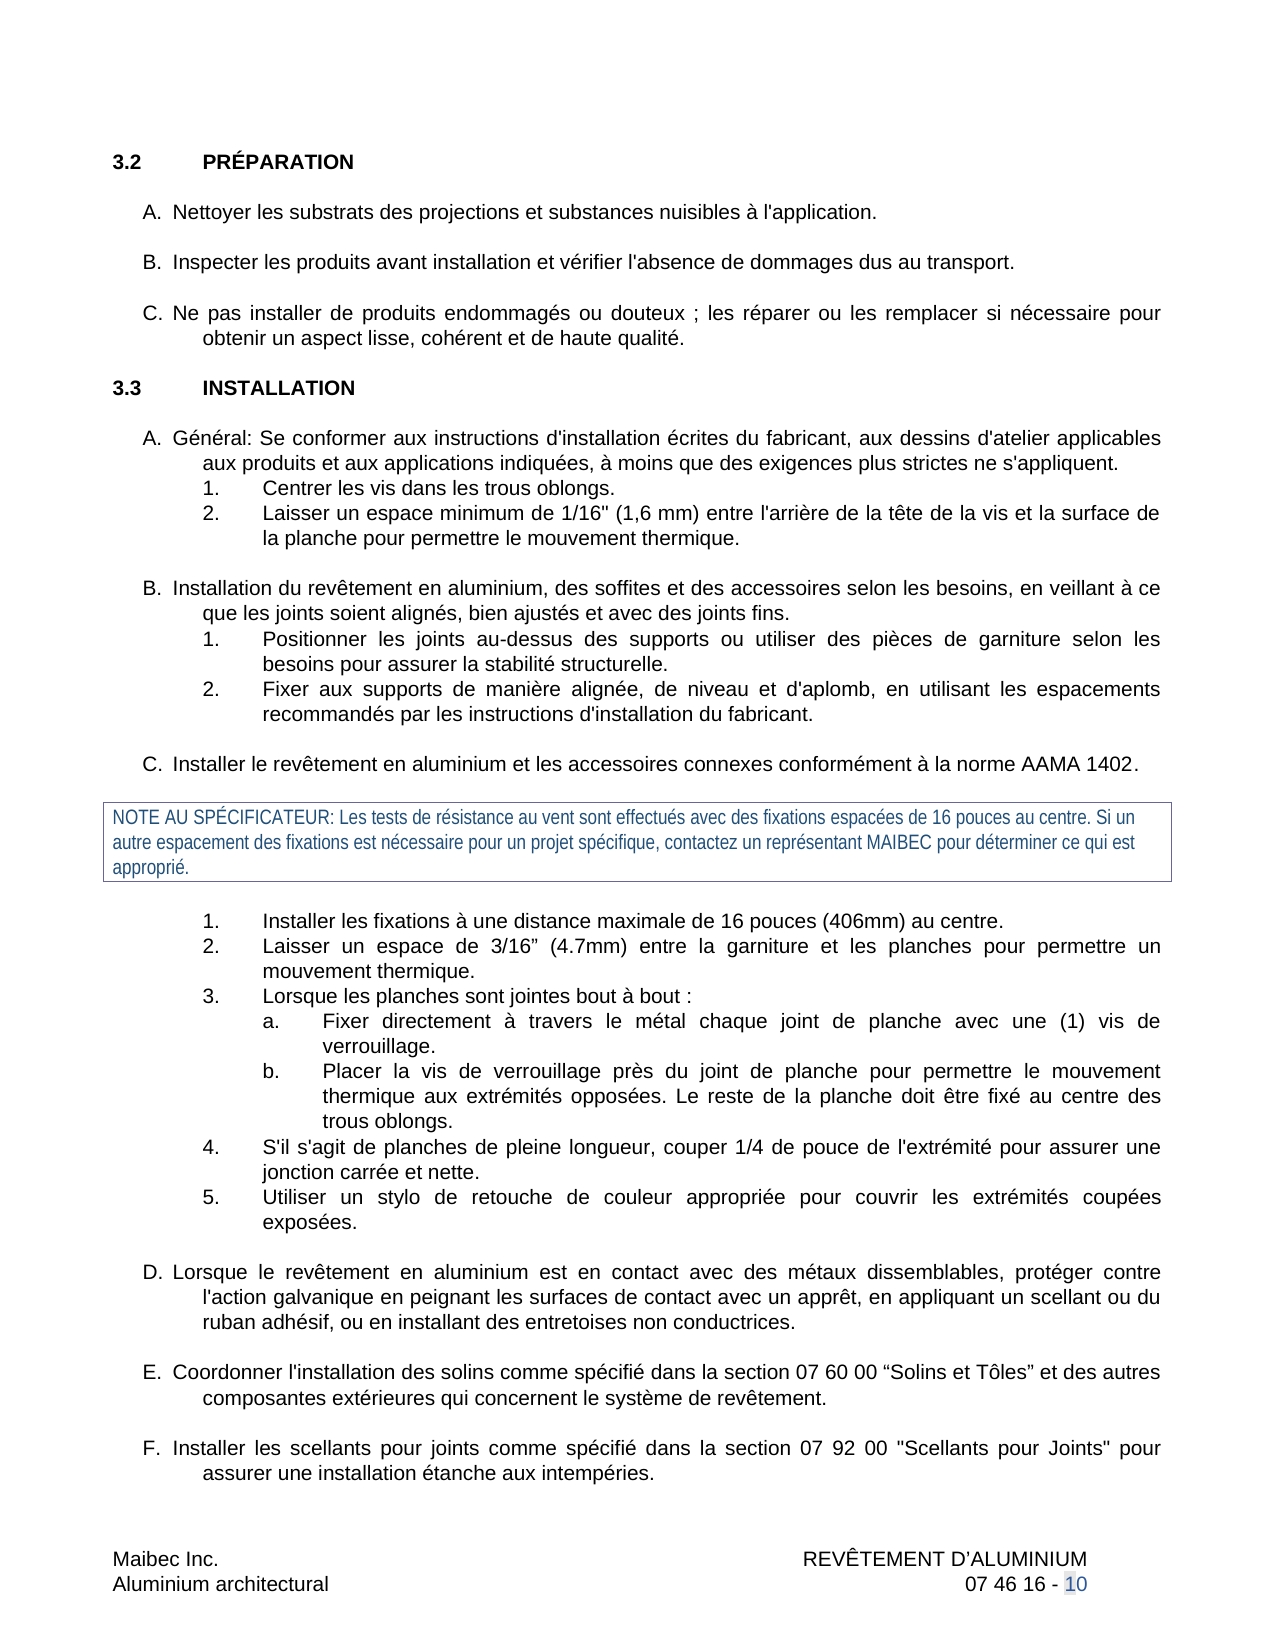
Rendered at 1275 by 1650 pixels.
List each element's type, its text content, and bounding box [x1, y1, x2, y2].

list Nettoyer les substrats des projections et substances nuisibles à l'application. [142, 200, 1162, 224]
text NOTE AU SPÉCIFICATEUR: Les tests de résistance au vent sont effectués avec des fixations espacées de 16 pouces au centre. Si un autre espacement des fixations est nécessaire pour un projet spécifique, contactez un représentant MAIBEC pour déterminer ce qui est approprié. [104, 803, 1171, 881]
text PRÉPARATION [112, 150, 1162, 174]
list Ne pas installer de produits endommagés ou douteux ; les réparer ou les remplacer si nécessaire pour obtenir un aspect lisse, cohérent et de haute qualité. [142, 300, 1162, 349]
list Laisser un espace minimum de 1/16" (1,6 mm) entre l'arrière de la tête de la vis et la surface de la planche pour permettre le mouvement thermique. [202, 501, 1162, 550]
list S'il s'agit de planches de pleine longueur, couper 1/4 de pouce de l'extrémité pour assurer une jonction carrée et nette. [202, 1134, 1162, 1183]
list Centrer les vis dans les trous oblongs. [202, 476, 1162, 500]
list Fixer aux supports de manière alignée, de niveau et d'aplomb, en utilisant les espacements recommandés par les instructions d'installation du fabricant. [202, 677, 1162, 726]
list Installer les scellants pour joints comme spécifié dans la section 07 92 00 "Scellants pour Joints" pour assurer une installation étanche aux intempéries. [142, 1435, 1162, 1484]
text INSTALLATION [112, 376, 1162, 399]
list Général: Se conformer aux instructions d'installation écrites du fabricant, aux dessins d'atelier applicables aux produits et aux applications indiquées, à moins que des exigences plus strictes ne s'appliquent. [142, 426, 1162, 475]
list Fixer directement à travers le métal chaque joint de planche avec une (1) vis de verrouillage. [262, 1009, 1162, 1058]
text Installer les fixations à une distance maximale de 16 pouces (406mm) au centre. [202, 908, 1162, 932]
list Lorsque le revêtement en aluminium est en contact avec des métaux dissemblables, protéger contre l'action galvanique en peignant les surfaces de contact avec un apprêt, en appliquant un scellant ou du ruban adhésif, ou en installant des entretoises non conductrices. [142, 1260, 1162, 1334]
list Utiliser un stylo de retouche de couleur appropriée pour couvrir les extrémités coupées exposées. [202, 1185, 1162, 1234]
list Inspecter les produits avant installation et vérifier l'absence de dommages dus au transport. [142, 250, 1162, 274]
list Installation du revêtement en aluminium, des soffites et des accessoires selon les besoins, en veillant à ce que les joints soient alignés, bien ajustés et avec des joints fins. [142, 576, 1162, 625]
list Positionner les joints au-dessus des supports ou utiliser des pièces de garniture selon les besoins pour assurer la stabilité structurelle. [202, 626, 1162, 675]
list Coordonner l'installation des solins comme spécifié dans la section 07 60 00 “Solins et Tôles” et des autres composantes extérieures qui concernent le système de revêtement. [142, 1360, 1162, 1409]
list Laisser un espace de 3/16” (4.7mm) entre la garniture et les planches pour permettre un mouvement thermique. [202, 934, 1162, 983]
list Placer la vis de verrouillage près du joint de planche pour permettre le mouvement thermique aux extrémités opposées. Le reste de la planche doit être fixé au centre des trous oblongs. [262, 1059, 1162, 1133]
text Installer le revêtement en aluminium et les accessoires connexes conformément à la norme AAMA 1402. [142, 752, 1162, 776]
list Lorsque les planches sont jointes bout à bout : [202, 984, 1162, 1008]
